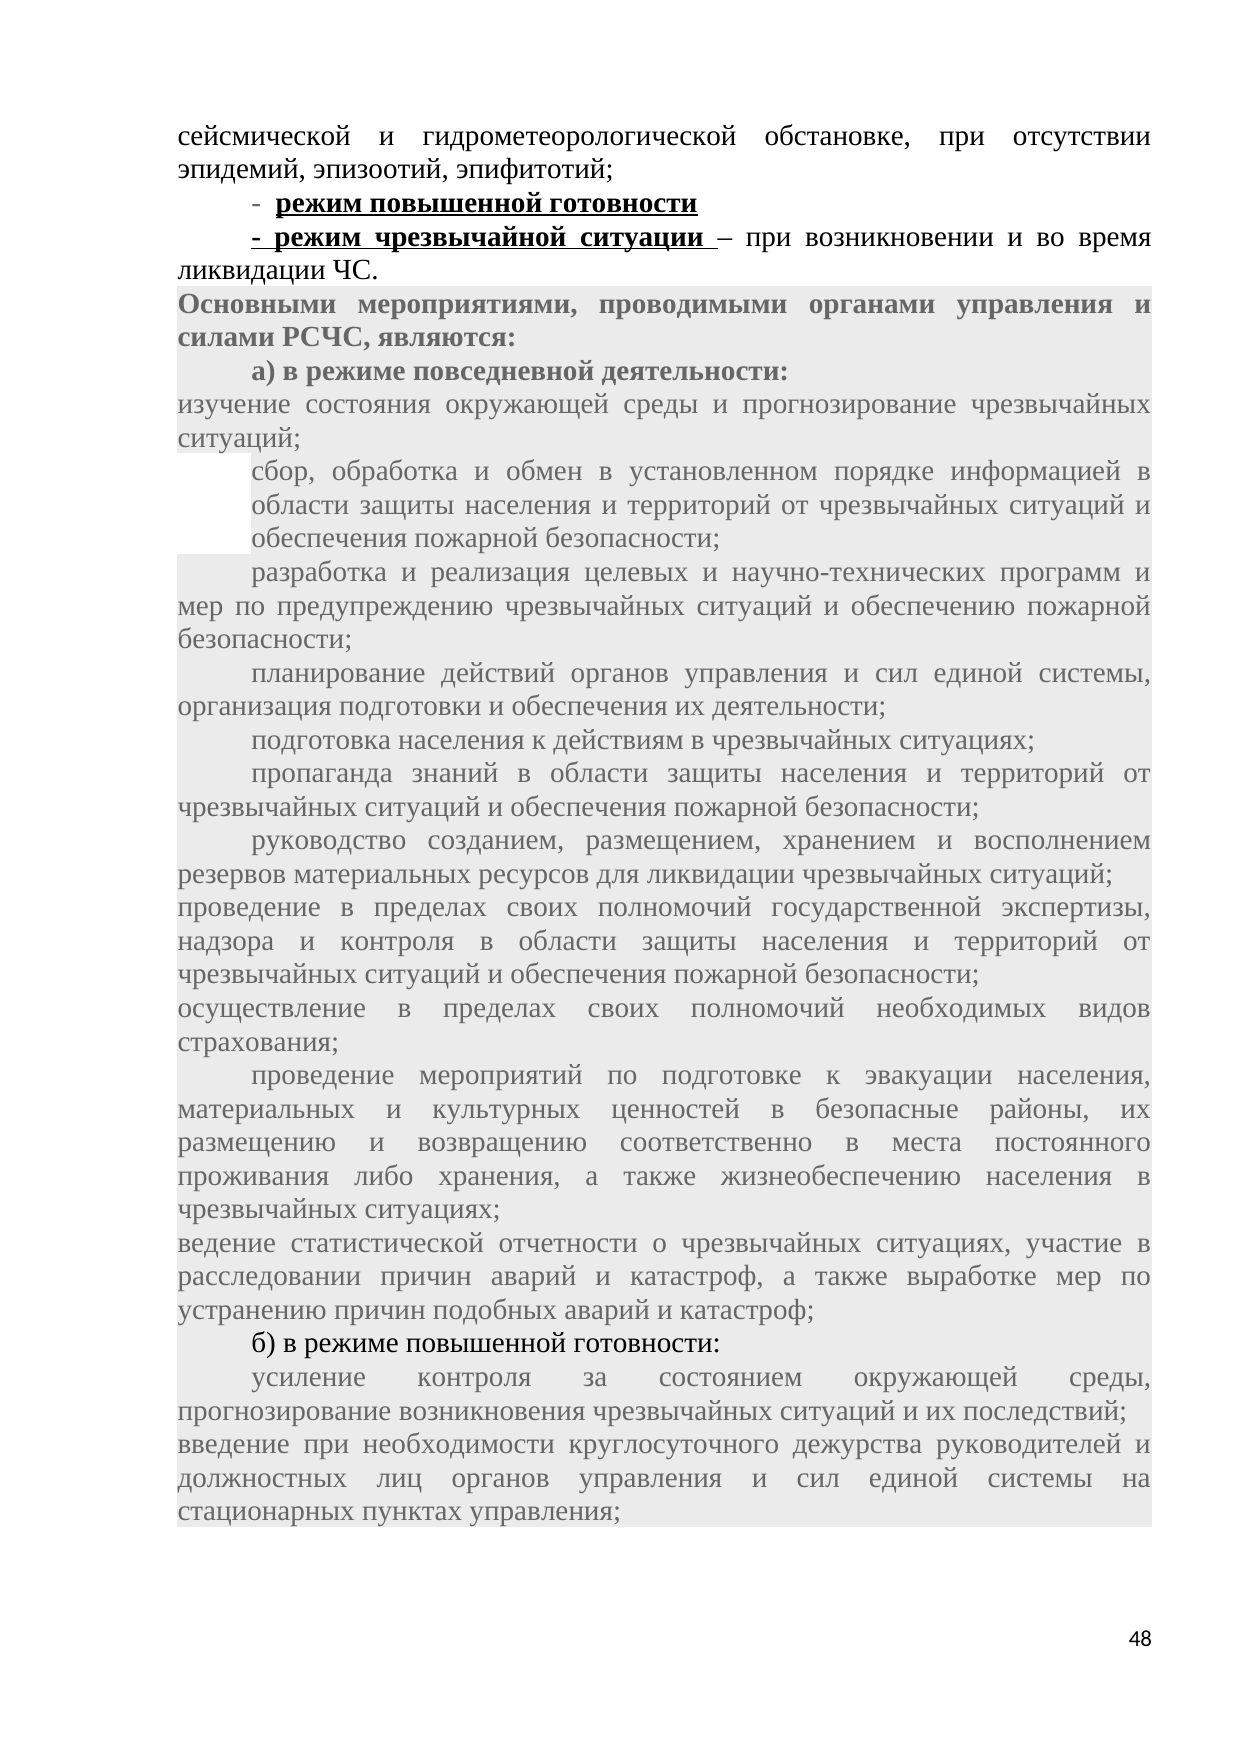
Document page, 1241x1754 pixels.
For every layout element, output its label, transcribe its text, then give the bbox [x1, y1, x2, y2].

text а) в режиме повседневной деятельности: [177, 353, 1152, 386]
text изучение состояния окружающей среды и прогнозирование чрезвычайных ситуаций; [177, 386, 1152, 453]
text разработка и реализация целевых и научно-технических программ и мер по предупреждению чрезвычайных ситуаций и обеспечению пожарной безопасности; [177, 554, 1152, 655]
text подготовка населения к действиям в чрезвычайных ситуациях; [177, 722, 1152, 755]
text Основными мероприятиями, проводимыми органами управления и силами РСЧС, являются: [177, 286, 1152, 353]
text планирование действий органов управления и сил единой системы, организация подготовки и обеспечения их деятельности; [177, 655, 1152, 722]
text - режим повышенной готовности [177, 185, 1152, 219]
text сбор, обработка и обмен в установленном порядке информацией в области защиты населения и территорий от чрезвычайных ситуаций и обеспечения пожарной безопасности; [251, 453, 1152, 554]
text осуществление в пределах своих полномочий необходимых видов страхования; [177, 990, 1152, 1057]
text руководство созданием, размещением, хранением и восполнением резервов материальных ресурсов для ликвидации чрезвычайных ситуаций; [177, 822, 1152, 889]
text ведение статистической отчетности о чрезвычайных ситуациях, участие в расследовании причин аварий и катастроф, а также выработке мер по устранению причин подобных аварий и катастроф; [177, 1225, 1152, 1326]
text введение при необходимости круглосуточного дежурства руководителей и должностных лиц органов управления и сил единой системы на стационарных пунктах управления; [177, 1426, 1152, 1527]
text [177, 118, 1152, 185]
text проведение мероприятий по подготовке к эвакуации населения, материальных и культурных ценностей в безопасные районы, их размещению и возвращению соответственно в места постоянного проживания либо хранения, а также жизнеобеспечению населения в чрезвычайных ситуациях; [177, 1057, 1152, 1225]
text б) в режиме повышенной готовности: [177, 1326, 1152, 1359]
text пропаганда знаний в области защиты населения и территорий от чрезвычайных ситуаций и обеспечения пожарной безопасности; [177, 755, 1152, 822]
text усиление контроля за состоянием окружающей среды, прогнозирование возникновения чрезвычайных ситуаций и их последствий; [177, 1359, 1152, 1426]
text - режим чрезвычайной ситуации – при возникновении и во время ликвидации ЧС. [177, 219, 1152, 286]
text проведение в пределах своих полномочий государственной экспертизы, надзора и контроля в области защиты населения и территорий от чрезвычайных ситуаций и обеспечения пожарной безопасности; [177, 889, 1152, 990]
